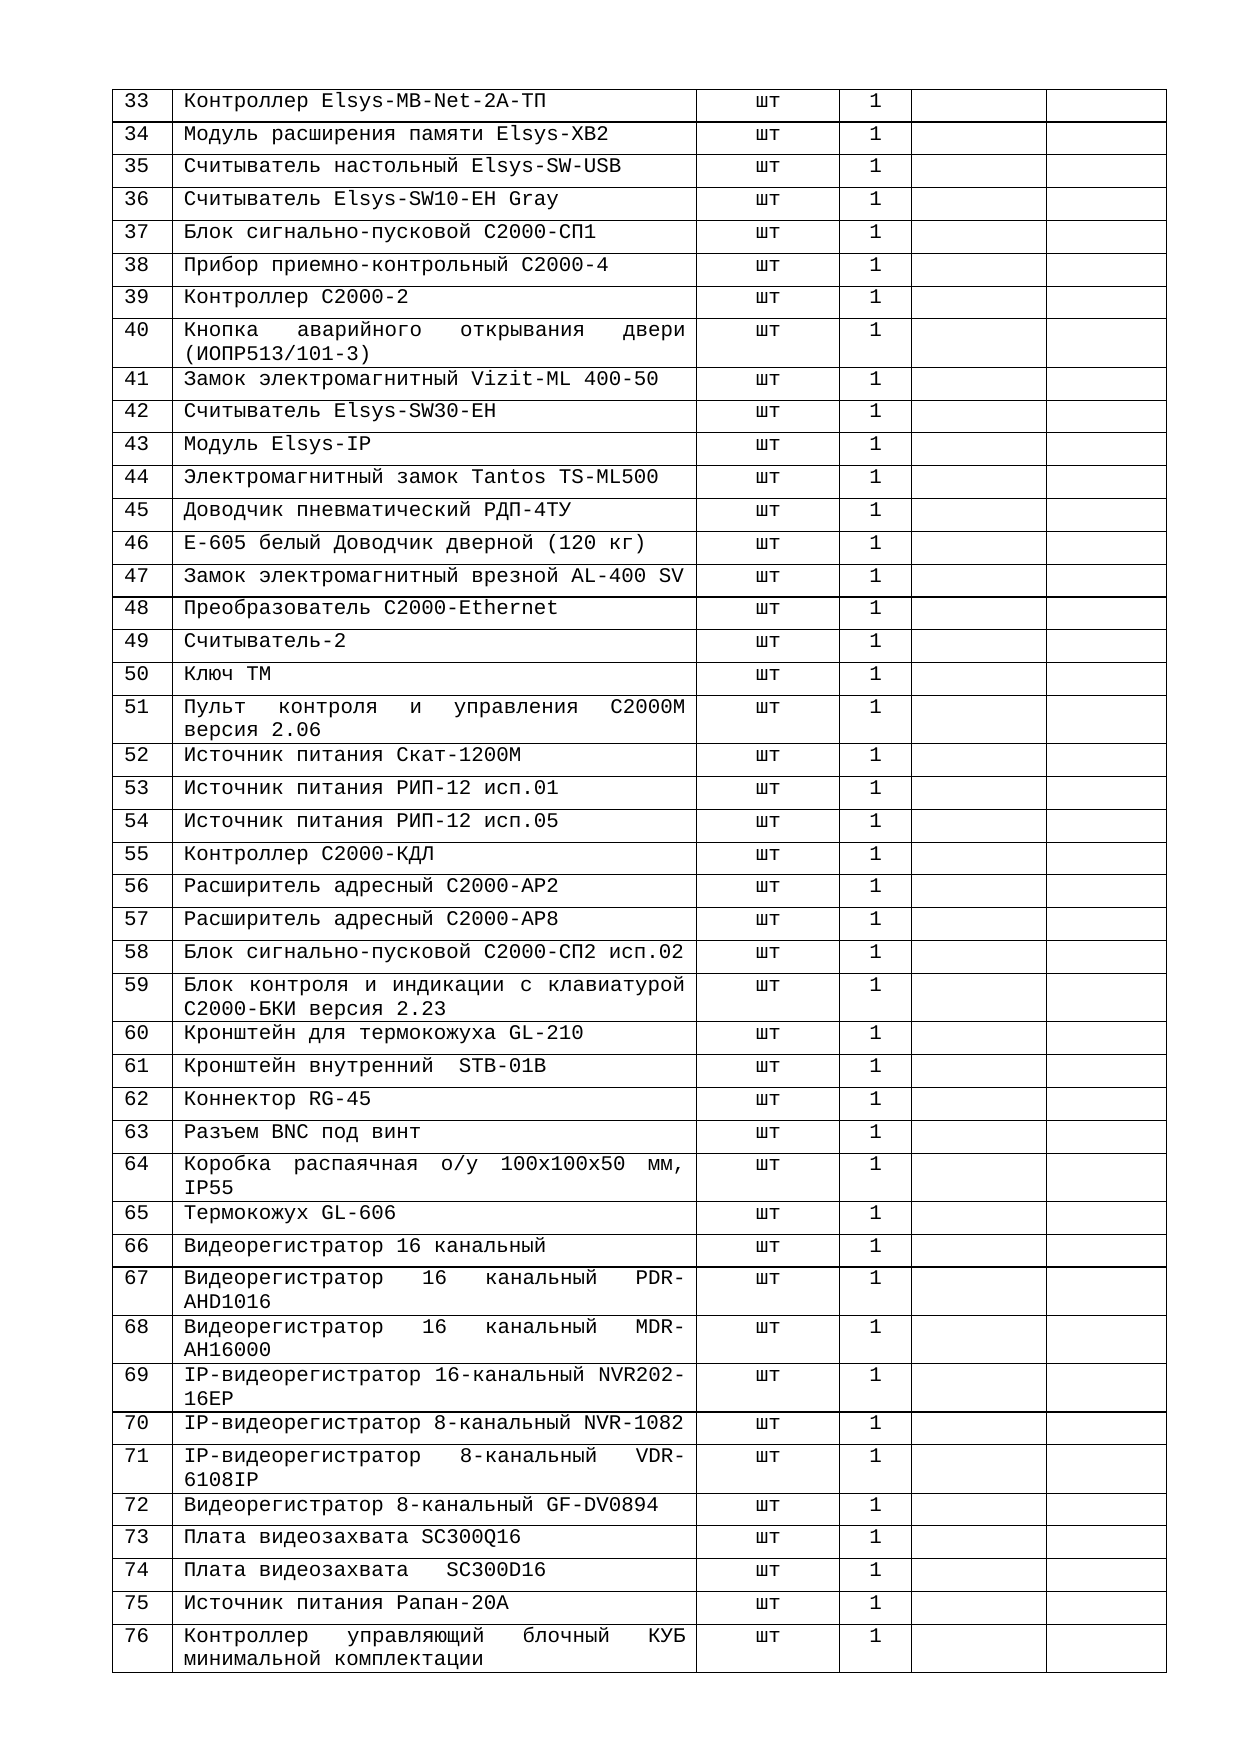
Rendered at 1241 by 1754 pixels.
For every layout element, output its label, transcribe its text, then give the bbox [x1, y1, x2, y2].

table_cell [1047, 565, 1166, 596]
table_cell шт [697, 1494, 839, 1525]
table_cell шт [697, 744, 839, 776]
table_cell 40 [113, 319, 172, 367]
table_cell [1047, 319, 1166, 367]
table_cell [1047, 433, 1166, 465]
table_cell шт [697, 1526, 839, 1558]
table_cell 1 [840, 1235, 911, 1266]
table_cell [912, 663, 1046, 695]
table_cell шт [697, 1413, 839, 1444]
table_cell Разъем BNC под винт [173, 1121, 696, 1152]
table_cell шт [697, 499, 839, 531]
table_cell Источник питания Скат-1200М [173, 744, 696, 776]
table_cell шт [697, 90, 839, 121]
table_cell 49 [113, 630, 172, 662]
table_cell Расширитель адресный С2000-АР2 [173, 875, 696, 907]
table_cell [912, 941, 1046, 973]
table_cell [912, 319, 1046, 367]
table_cell шт [697, 1235, 839, 1266]
table_cell [912, 1202, 1046, 1233]
table_cell Считыватель Elsys-SW30-EH [173, 401, 696, 432]
table_cell [912, 1526, 1046, 1558]
table_cell шт [697, 1592, 839, 1624]
table_cell [912, 565, 1046, 596]
table_cell [1047, 466, 1166, 498]
table_cell Прибор приемно-контрольный С2000-4 [173, 254, 696, 286]
table_cell 52 [113, 744, 172, 776]
table_cell 43 [113, 433, 172, 465]
table_cell шт [697, 532, 839, 563]
table_cell [912, 1316, 1046, 1363]
table_cell 1 [840, 1559, 911, 1591]
table_cell шт [697, 1625, 839, 1672]
table_cell [1047, 1625, 1166, 1672]
table_cell Кронштейн внутренний STB-01B [173, 1055, 696, 1087]
table_cell 47 [113, 565, 172, 596]
table_cell 35 [113, 155, 172, 187]
table_cell шт [697, 1316, 839, 1363]
table_cell [912, 188, 1046, 220]
table_cell 42 [113, 401, 172, 432]
table_cell 48 [113, 598, 172, 629]
table_cell 39 [113, 287, 172, 318]
table_cell 60 [113, 1022, 172, 1054]
table_cell шт [697, 630, 839, 662]
table_cell E-605 белый Доводчик дверной (120 кг) [173, 532, 696, 563]
table_cell 58 [113, 941, 172, 973]
table_cell 34 [113, 123, 172, 154]
table_cell Контроллер управляющий блочный КУБ минимальной комплектации [173, 1625, 696, 1672]
table_cell 1 [840, 565, 911, 596]
table_cell [1047, 1088, 1166, 1119]
table_cell [1047, 221, 1166, 253]
table_cell шт [697, 843, 839, 874]
table_cell Видеорегистратор 16 канальный MDR-AH16000 [173, 1316, 696, 1363]
table_cell [1047, 875, 1166, 907]
table_cell [912, 401, 1046, 432]
table_cell [912, 1235, 1046, 1266]
table_cell [912, 777, 1046, 809]
table_cell [912, 466, 1046, 498]
table_cell Плата видеозахвата SC300D16 [173, 1559, 696, 1591]
table_cell 64 [113, 1154, 172, 1201]
table_cell IP-видеорегистратор 16-канальный NVR202-16EP [173, 1364, 696, 1411]
table_cell шт [697, 875, 839, 907]
table_cell шт [697, 466, 839, 498]
table_cell 72 [113, 1494, 172, 1525]
table_cell Контроллер Elsys-MB-Net-2A-ТП [173, 90, 696, 121]
table_cell 1 [840, 908, 911, 940]
table_cell шт [697, 1022, 839, 1054]
table_cell 1 [840, 368, 911, 399]
table_cell 1 [840, 663, 911, 695]
table_cell Источник питания Рапан-20А [173, 1592, 696, 1624]
table_cell шт [697, 663, 839, 695]
table_cell Источник питания РИП-12 исп.01 [173, 777, 696, 809]
table_cell 66 [113, 1235, 172, 1266]
table_cell [1047, 123, 1166, 154]
table_cell [912, 1088, 1046, 1119]
table_cell 53 [113, 777, 172, 809]
table_cell [912, 155, 1046, 187]
table_cell Считыватель настольный Elsys-SW-USB [173, 155, 696, 187]
table_cell 1 [840, 1154, 911, 1201]
table_cell Контроллер С2000-2 [173, 287, 696, 318]
table_cell 1 [840, 1364, 911, 1411]
table_cell [1047, 843, 1166, 874]
table_cell [912, 1625, 1046, 1672]
table_cell [912, 254, 1046, 286]
table_cell [912, 908, 1046, 940]
table_cell 1 [840, 433, 911, 465]
table_cell [1047, 287, 1166, 318]
table_cell [1047, 777, 1166, 809]
table_cell Термокожух GL-606 [173, 1202, 696, 1233]
table_cell 61 [113, 1055, 172, 1087]
table_cell 44 [113, 466, 172, 498]
table_cell [912, 123, 1046, 154]
table_cell 1 [840, 1268, 911, 1315]
table_cell 76 [113, 1625, 172, 1672]
table_cell [912, 1559, 1046, 1591]
table_cell Плата видеозахвата SC300Q16 [173, 1526, 696, 1558]
table_cell 62 [113, 1088, 172, 1119]
table_cell 46 [113, 532, 172, 563]
table_cell 68 [113, 1316, 172, 1363]
table_cell шт [697, 188, 839, 220]
table_cell [912, 810, 1046, 842]
table_cell [912, 532, 1046, 563]
table_cell 1 [840, 1445, 911, 1492]
table_cell Видеорегистратор 8-канальный GF-DV0894 [173, 1494, 696, 1525]
table_cell [912, 90, 1046, 121]
table_cell шт [697, 368, 839, 399]
table_cell [1047, 188, 1166, 220]
table_cell 1 [840, 1592, 911, 1624]
table_cell IP-видеорегистратор 8-канальный NVR-1082 [173, 1413, 696, 1444]
table_cell Пульт контроля и управления С2000М версия 2.06 [173, 696, 696, 743]
table_cell 1 [840, 1121, 911, 1152]
table_cell Блок контроля и индикации с клавиатурой С2000-БКИ версия 2.23 [173, 974, 696, 1021]
table_cell Коннектор RG-45 [173, 1088, 696, 1119]
table_cell 1 [840, 401, 911, 432]
table_cell 65 [113, 1202, 172, 1233]
table_cell 1 [840, 1055, 911, 1087]
table_cell Ключ ТМ [173, 663, 696, 695]
table_cell шт [697, 941, 839, 973]
table_cell шт [697, 1202, 839, 1233]
table_cell 45 [113, 499, 172, 531]
table_cell 1 [840, 1022, 911, 1054]
table_cell шт [697, 1121, 839, 1152]
table_cell 1 [840, 843, 911, 874]
table_cell Замок электромагнитный Vizit-ML 400-50 [173, 368, 696, 399]
table_cell Преобразователь С2000-Ethernet [173, 598, 696, 629]
table_cell [1047, 598, 1166, 629]
table_cell [1047, 744, 1166, 776]
table_cell 1 [840, 319, 911, 367]
table_cell шт [697, 1445, 839, 1492]
table_cell 57 [113, 908, 172, 940]
table_cell 1 [840, 188, 911, 220]
table_cell шт [697, 1559, 839, 1591]
table_cell [1047, 630, 1166, 662]
table_cell 1 [840, 532, 911, 563]
table_cell 1 [840, 287, 911, 318]
table_cell [912, 1121, 1046, 1152]
table_cell шт [697, 401, 839, 432]
table_cell [912, 1592, 1046, 1624]
table_cell Модуль расширения памяти Elsys-XB2 [173, 123, 696, 154]
table_cell 69 [113, 1364, 172, 1411]
table_cell 1 [840, 1316, 911, 1363]
table_cell [912, 875, 1046, 907]
table_cell шт [697, 155, 839, 187]
table_cell [912, 499, 1046, 531]
table_cell [1047, 974, 1166, 1021]
table_cell Считыватель Elsys-SW10-EH Gray [173, 188, 696, 220]
table_cell 37 [113, 221, 172, 253]
table_cell Источник питания РИП-12 исп.05 [173, 810, 696, 842]
table_cell [1047, 1202, 1166, 1233]
table_cell шт [697, 777, 839, 809]
table_cell 1 [840, 1494, 911, 1525]
table_cell 1 [840, 974, 911, 1021]
table_cell 1 [840, 810, 911, 842]
table_cell [1047, 1445, 1166, 1492]
table_cell [912, 1055, 1046, 1087]
table_cell [1047, 155, 1166, 187]
table_cell Кнопка аварийного открывания двери (ИОПР513/101-3) [173, 319, 696, 367]
table_cell 1 [840, 1088, 911, 1119]
table_cell [1047, 1055, 1166, 1087]
table_cell 33 [113, 90, 172, 121]
table_cell 54 [113, 810, 172, 842]
table_cell [912, 843, 1046, 874]
table_cell [912, 221, 1046, 253]
table_cell [912, 1154, 1046, 1201]
table_cell Коробка распаячная о/у 100х100х50 мм, IP55 [173, 1154, 696, 1201]
table_cell [912, 598, 1046, 629]
table_cell [1047, 1316, 1166, 1363]
table_cell 36 [113, 188, 172, 220]
table_cell Блок сигнально-пусковой С2000-СП2 исп.02 [173, 941, 696, 973]
table_cell [912, 630, 1046, 662]
table_cell [912, 1445, 1046, 1492]
table_cell шт [697, 908, 839, 940]
table_cell 55 [113, 843, 172, 874]
table_cell 1 [840, 1526, 911, 1558]
table_cell 59 [113, 974, 172, 1021]
table_cell [1047, 1494, 1166, 1525]
table_cell шт [697, 123, 839, 154]
table_cell 1 [840, 1413, 911, 1444]
table_cell Контроллер С2000-КДЛ [173, 843, 696, 874]
table_cell [1047, 368, 1166, 399]
table_cell [1047, 1592, 1166, 1624]
table_cell 1 [840, 598, 911, 629]
table_cell 1 [840, 466, 911, 498]
table_cell шт [697, 565, 839, 596]
table_cell [912, 368, 1046, 399]
table_cell [1047, 90, 1166, 121]
table_cell [1047, 1413, 1166, 1444]
table_cell [1047, 532, 1166, 563]
table_cell шт [697, 810, 839, 842]
table_cell [912, 1413, 1046, 1444]
table_cell шт [697, 974, 839, 1021]
table_cell шт [697, 221, 839, 253]
table_cell [1047, 1121, 1166, 1152]
table_cell Модуль Elsys-IP [173, 433, 696, 465]
table_cell 74 [113, 1559, 172, 1591]
table_cell шт [697, 1154, 839, 1201]
table_cell 1 [840, 499, 911, 531]
table_cell [1047, 1526, 1166, 1558]
table_cell 1 [840, 123, 911, 154]
table_cell 1 [840, 90, 911, 121]
table_cell 75 [113, 1592, 172, 1624]
table_cell 1 [840, 254, 911, 286]
table_cell Электромагнитный замок Тantos TS-ML500 [173, 466, 696, 498]
table_cell шт [697, 1088, 839, 1119]
table_cell [1047, 663, 1166, 695]
table_cell 1 [840, 630, 911, 662]
table_cell 70 [113, 1413, 172, 1444]
table_cell 1 [840, 155, 911, 187]
table_cell Видеорегистратор 16 канальный [173, 1235, 696, 1266]
table_cell [912, 1268, 1046, 1315]
table_cell 1 [840, 744, 911, 776]
table_cell 1 [840, 777, 911, 809]
table_cell [912, 744, 1046, 776]
table_cell 51 [113, 696, 172, 743]
table_cell 50 [113, 663, 172, 695]
table_cell [1047, 1154, 1166, 1201]
table_cell 73 [113, 1526, 172, 1558]
table_cell [1047, 941, 1166, 973]
table_cell 41 [113, 368, 172, 399]
table_cell Видеорегистратор 16 канальный PDR-AHD1016 [173, 1268, 696, 1315]
table_cell Замок электромагнитный врезной AL-400 SV [173, 565, 696, 596]
table_cell Расширитель адресный С2000-АР8 [173, 908, 696, 940]
table_cell [1047, 1235, 1166, 1266]
table_cell 1 [840, 1625, 911, 1672]
table_cell [912, 433, 1046, 465]
table_cell шт [697, 254, 839, 286]
table_cell [1047, 1022, 1166, 1054]
table_cell 1 [840, 875, 911, 907]
table_cell [912, 974, 1046, 1021]
table_cell 71 [113, 1445, 172, 1492]
table_cell [1047, 499, 1166, 531]
table_cell 1 [840, 1202, 911, 1233]
table_cell шт [697, 433, 839, 465]
table_cell [1047, 696, 1166, 743]
table_cell Кронштейн для термокожуха GL-210 [173, 1022, 696, 1054]
table_cell 1 [840, 696, 911, 743]
table_cell [1047, 810, 1166, 842]
table_cell шт [697, 319, 839, 367]
table_cell шт [697, 598, 839, 629]
table_cell [912, 1022, 1046, 1054]
table_cell [912, 287, 1046, 318]
table_cell шт [697, 287, 839, 318]
table_cell [1047, 401, 1166, 432]
table_cell Считыватель-2 [173, 630, 696, 662]
table_cell 1 [840, 941, 911, 973]
table_cell шт [697, 1268, 839, 1315]
table_cell [1047, 1268, 1166, 1315]
table_cell 67 [113, 1268, 172, 1315]
table_cell шт [697, 1364, 839, 1411]
table_cell [912, 1364, 1046, 1411]
table_cell 56 [113, 875, 172, 907]
table_cell IP-видеорегистратор 8-канальный VDR-6108IP [173, 1445, 696, 1492]
table_cell 1 [840, 221, 911, 253]
table_cell [1047, 254, 1166, 286]
table_cell 38 [113, 254, 172, 286]
table_cell шт [697, 696, 839, 743]
table_cell [1047, 1559, 1166, 1591]
table_cell Доводчик пневматический РДП-4ТУ [173, 499, 696, 531]
table_cell [912, 696, 1046, 743]
table_cell [1047, 908, 1166, 940]
table_cell шт [697, 1055, 839, 1087]
table_cell [1047, 1364, 1166, 1411]
table_cell [912, 1494, 1046, 1525]
table_cell Блок сигнально-пусковой С2000-СП1 [173, 221, 696, 253]
table_cell 63 [113, 1121, 172, 1152]
